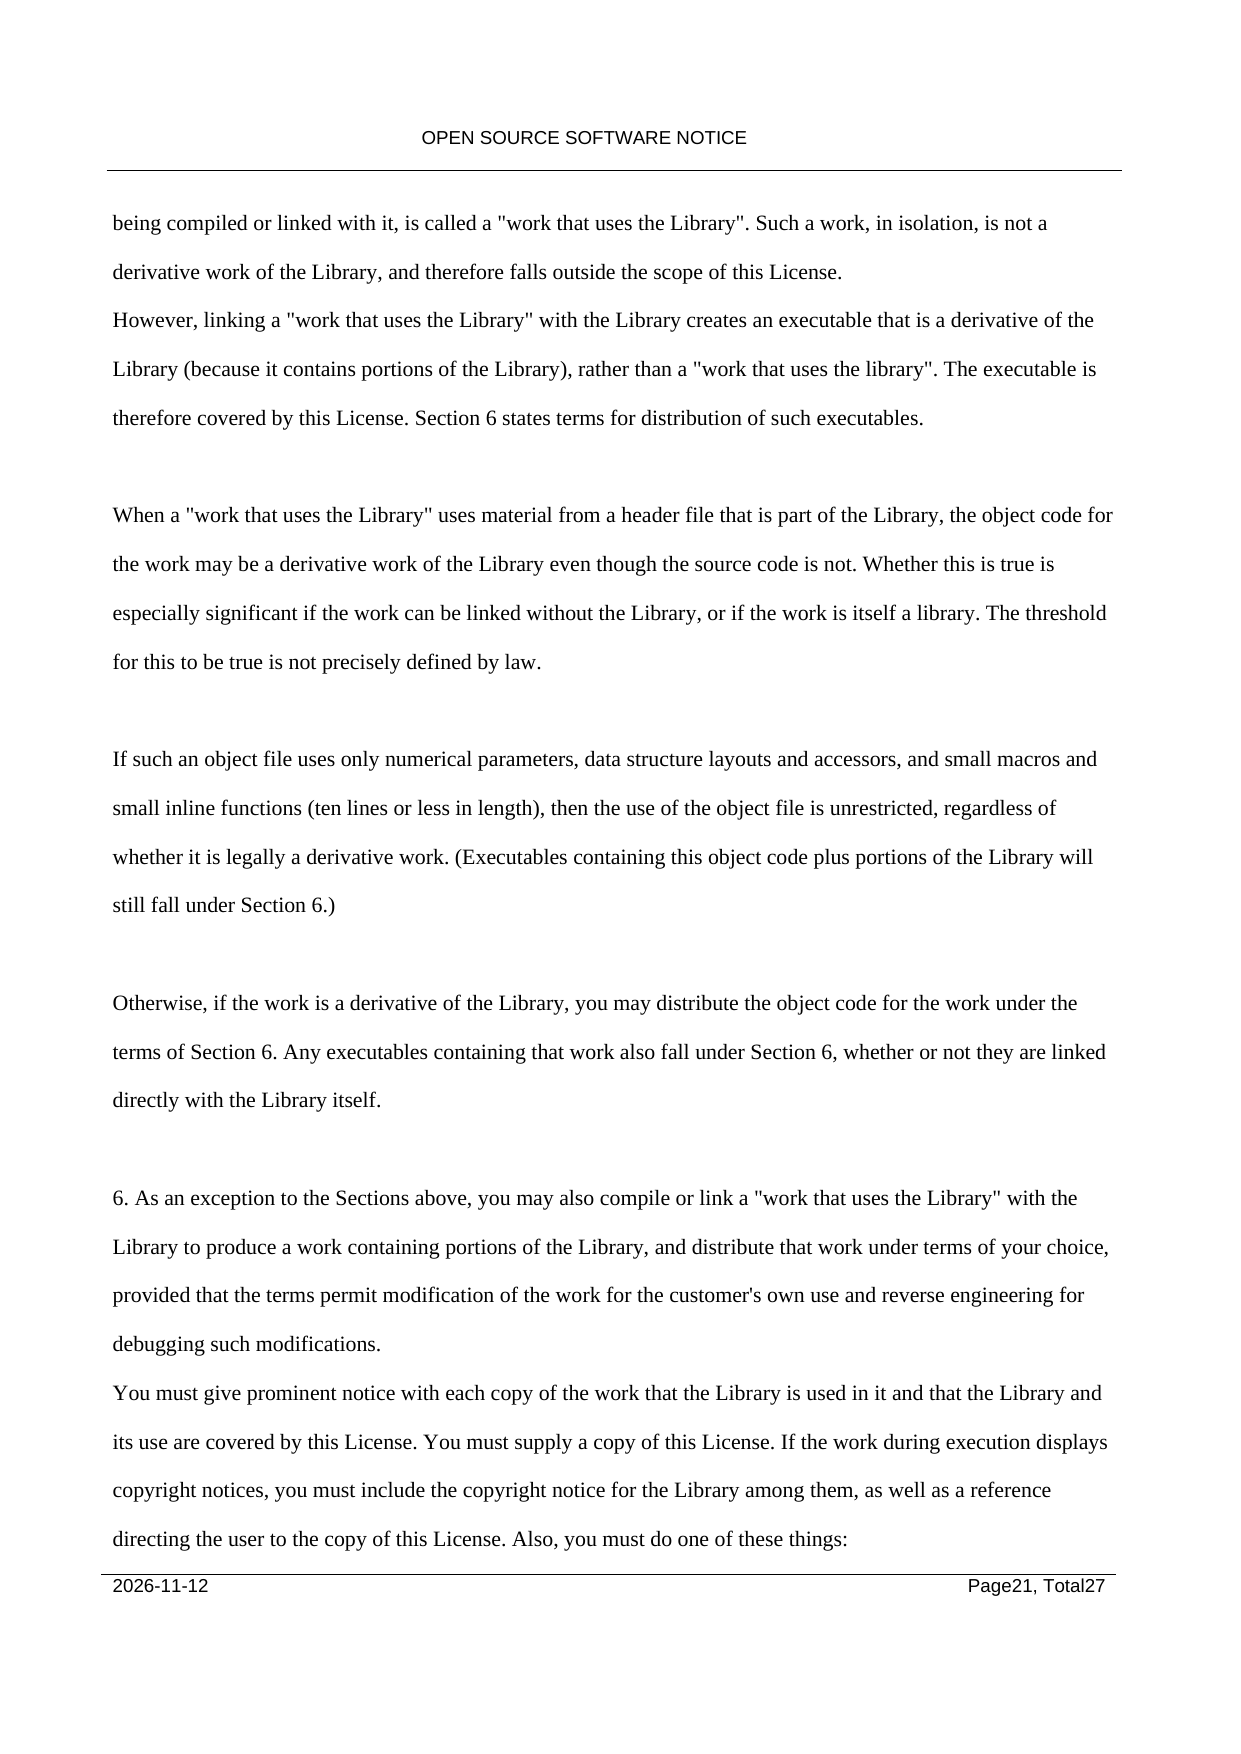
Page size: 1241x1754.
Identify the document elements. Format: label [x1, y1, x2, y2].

text [112, 206, 1128, 1555]
